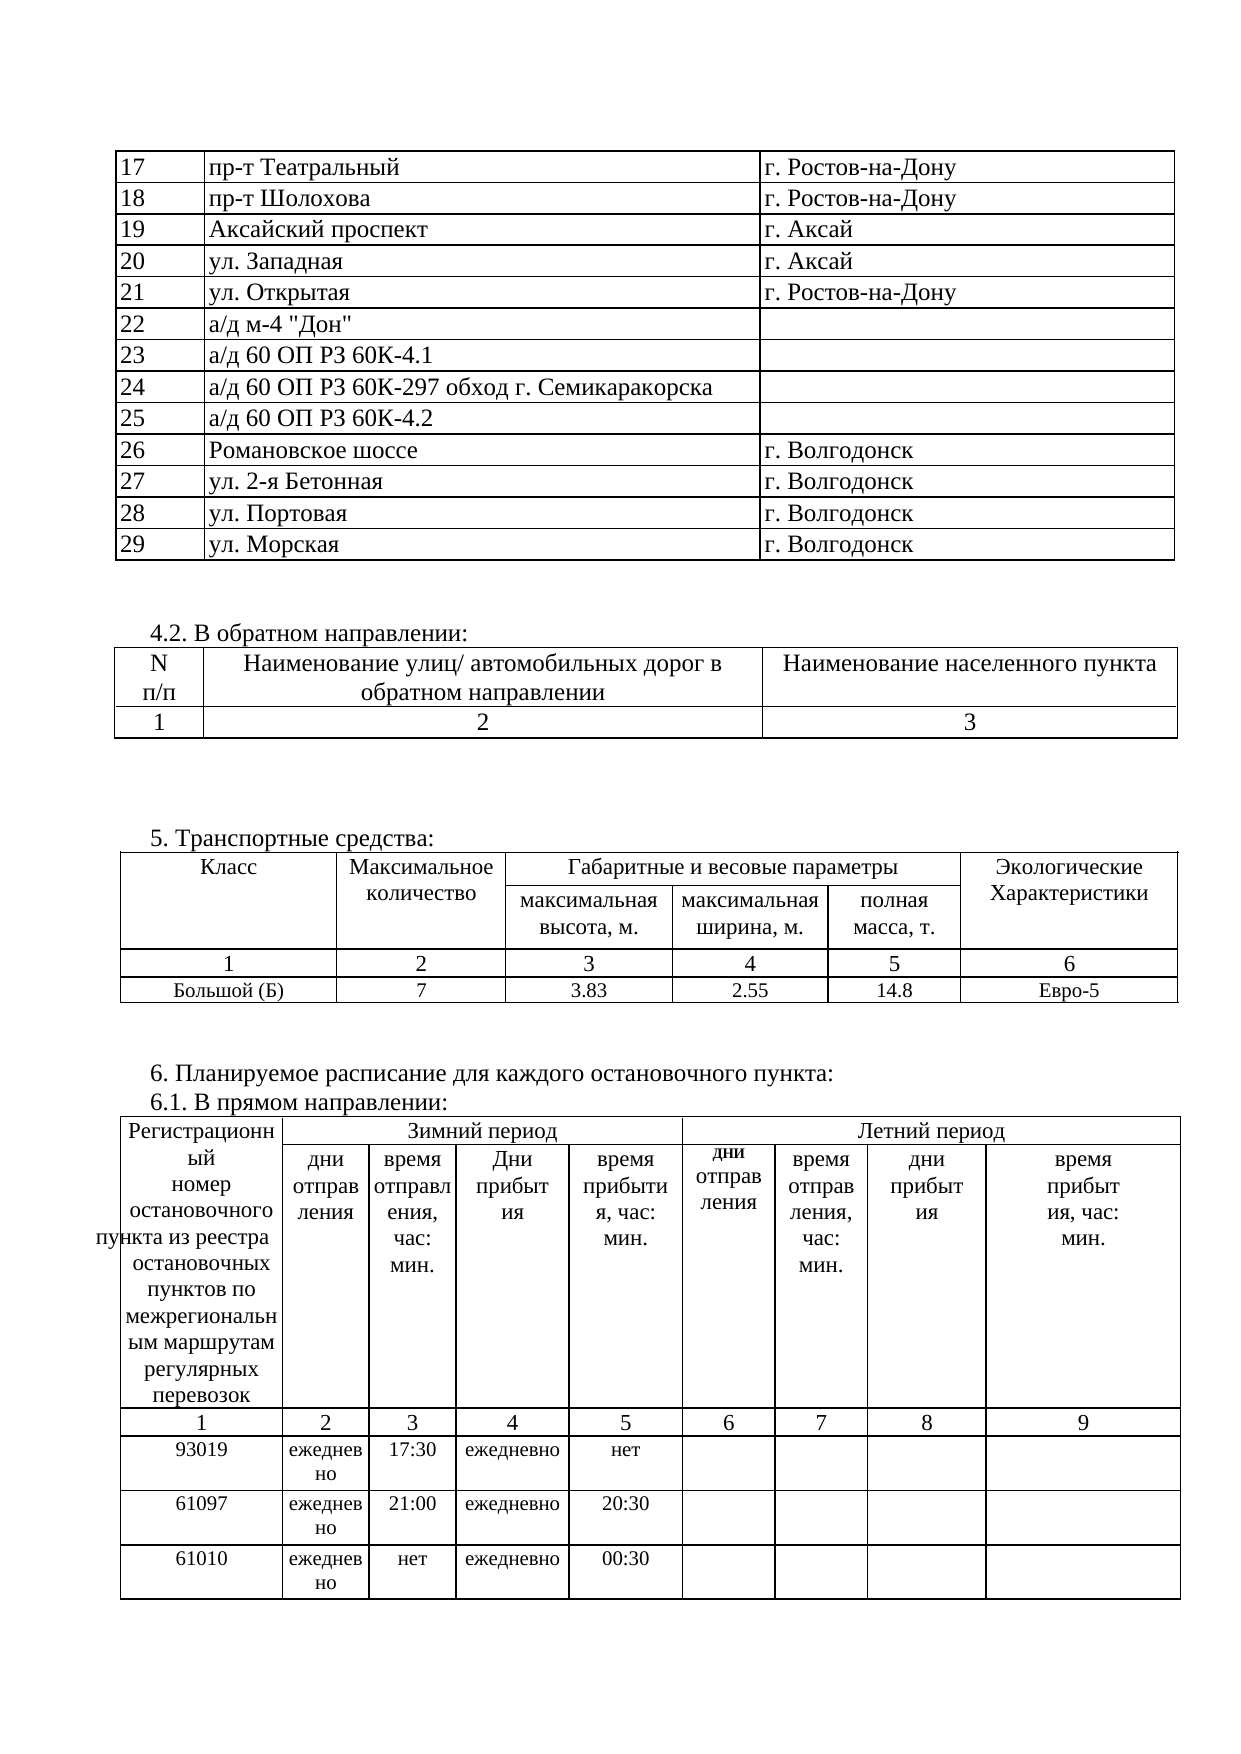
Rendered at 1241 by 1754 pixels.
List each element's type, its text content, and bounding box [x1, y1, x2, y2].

table_cell 22 [117, 309, 204, 339]
table_cell [683, 1491, 774, 1544]
table_cell 19 [117, 215, 204, 244]
table_cell [683, 1546, 774, 1598]
table_cell 3 [763, 706, 1177, 737]
table_cell 3 [506, 950, 672, 976]
table_cell [761, 340, 1174, 370]
table_cell Аксайский проспект [205, 215, 759, 244]
table_cell [761, 403, 1174, 433]
table_cell 23 [117, 340, 204, 370]
table_cell 7 [776, 1409, 867, 1435]
table_cell г. Аксай [761, 215, 1174, 244]
table_header N п/п [115, 648, 203, 706]
table_cell [761, 309, 1174, 339]
table_cell 5 [829, 950, 960, 976]
table_cell 4 [457, 1409, 568, 1435]
table_cell 1 [121, 1409, 282, 1435]
table_cell а/д 60 ОП РЗ 60К-4.1 [205, 340, 759, 370]
table_cell ежедневно [283, 1491, 368, 1544]
table_cell г. Волгодонск [761, 498, 1174, 527]
table_cell ул. Открытая [205, 277, 759, 307]
table_cell 20 [117, 246, 204, 276]
table_cell 4 [673, 950, 827, 976]
table_cell 6 [961, 950, 1177, 976]
table_cell г. Аксай [761, 246, 1174, 276]
table_cell г. Волгодонск [761, 435, 1174, 464]
table_cell Евро-5 [961, 978, 1177, 1002]
table_cell 21:00 [370, 1491, 455, 1544]
table_cell 24 [117, 372, 204, 402]
table_cell [776, 1491, 867, 1544]
table_cell дни отправ ления [283, 1145, 368, 1407]
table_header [121, 1117, 282, 1407]
table_cell [868, 1491, 985, 1544]
table_cell 17 [117, 152, 204, 181]
table_cell 61097 [121, 1491, 282, 1544]
table_cell 28 [117, 498, 204, 527]
table_cell 3.83 [506, 978, 672, 1002]
table_cell ДНИ отправ ления [683, 1145, 774, 1407]
table_cell 7 [337, 978, 505, 1002]
table_cell Романовское шоссе [205, 435, 759, 464]
table_cell 14.8 [829, 978, 960, 1002]
table_cell 1 [115, 707, 203, 737]
table_cell 17:30 [370, 1437, 455, 1489]
table_cell ул. Западная [205, 246, 759, 276]
table_cell [776, 1437, 867, 1489]
table_cell ежедневно [457, 1546, 568, 1598]
table_cell полная масса, т. [829, 886, 960, 948]
table_cell г. Волгодонск [761, 466, 1174, 496]
table_cell ежедневно [457, 1437, 568, 1489]
table_cell а/д 60 ОП РЗ 60К-297 обход г. Семикаракорска [205, 372, 759, 402]
table_cell нет [570, 1437, 682, 1489]
table_cell а/д 60 ОП РЗ 60К-4.2 [205, 403, 759, 433]
table_cell а/д м-4 "Дон" [205, 309, 759, 339]
table_cell 26 [117, 435, 204, 464]
text 4.2. В обратном направлении: [150, 618, 1090, 647]
table_cell ул. 2-я Бетонная [205, 466, 759, 496]
table_cell 61010 [121, 1546, 282, 1598]
table_cell 9 [987, 1409, 1180, 1435]
table_cell время отправ ления, час: мин. [776, 1145, 867, 1407]
table_cell нет [370, 1546, 455, 1598]
table_cell 3 [370, 1409, 455, 1435]
table_cell время прибыти я, час: мин. [570, 1145, 682, 1407]
table_header Наименование улиц/ автомобильных дорог в обратном направлении [204, 648, 762, 706]
table_cell [761, 372, 1174, 402]
table_cell Дни прибыт ия [457, 1145, 568, 1407]
table_cell [776, 1546, 867, 1598]
table_cell время отправл ения, час: мин. [370, 1145, 455, 1407]
table_cell максимальная ширина, м. [673, 886, 827, 948]
table_cell ежедневно [457, 1491, 568, 1544]
table_cell 21 [117, 277, 204, 307]
table_cell 6 [683, 1409, 774, 1435]
table_cell 2 [204, 707, 762, 737]
table_cell [987, 1491, 1180, 1544]
table_cell время прибыт ия, час: мин. [987, 1145, 1180, 1407]
table_cell 00:30 [570, 1546, 682, 1598]
table_cell пр-т Театральный [205, 152, 759, 181]
table_cell 27 [117, 466, 204, 496]
table_cell 5 [570, 1409, 682, 1435]
table_cell [987, 1437, 1180, 1489]
table_cell 1 [121, 950, 336, 976]
table_cell 2 [337, 950, 505, 976]
table_cell 2 [283, 1409, 368, 1435]
table_cell дни прибыт ия [868, 1145, 985, 1407]
table_cell г. Ростов-на-Дону [761, 277, 1174, 307]
table_cell 2.55 [673, 978, 827, 1002]
table_cell Большой (Б) [121, 978, 336, 1002]
table_cell [987, 1546, 1180, 1598]
table_header Класс [121, 853, 336, 948]
table_cell 25 [117, 403, 204, 433]
table_cell г. Ростов-на-Дону [761, 152, 1174, 181]
table_cell 29 [117, 529, 204, 559]
table_cell пр-т Шолохова [205, 183, 759, 213]
text 6.1. В прямом направлении: [150, 1087, 1090, 1116]
table_header Экологические Характеристики [961, 853, 1177, 948]
table_cell [868, 1546, 985, 1598]
table_cell ул. Морская [205, 529, 759, 559]
text 6. Планируемое расписание для каждого остановочного пункта: [150, 1058, 1090, 1087]
text 5. Транспортные средства: [150, 823, 1090, 851]
table_cell [868, 1437, 985, 1489]
table_cell г. Волгодонск [761, 529, 1174, 559]
table_cell 20:30 [570, 1491, 682, 1544]
table_header Максимальное количество [337, 853, 505, 948]
table_cell ул. Портовая [205, 498, 759, 527]
table_cell [683, 1437, 774, 1489]
table_cell 8 [868, 1409, 985, 1435]
table_cell ежедневно [283, 1437, 368, 1489]
table_cell г. Ростов-на-Дону [761, 183, 1174, 213]
table_header Зимний период [283, 1117, 682, 1144]
table_cell ежедневно [283, 1546, 368, 1598]
table_header Габаритные и весовые параметры [506, 853, 960, 885]
table_cell 93019 [121, 1437, 282, 1489]
table_header Летний период [683, 1117, 1180, 1144]
table_cell максимальная высота, м. [506, 886, 672, 948]
table_cell 18 [117, 183, 204, 213]
table_header Наименование населенного пункта [763, 648, 1177, 706]
